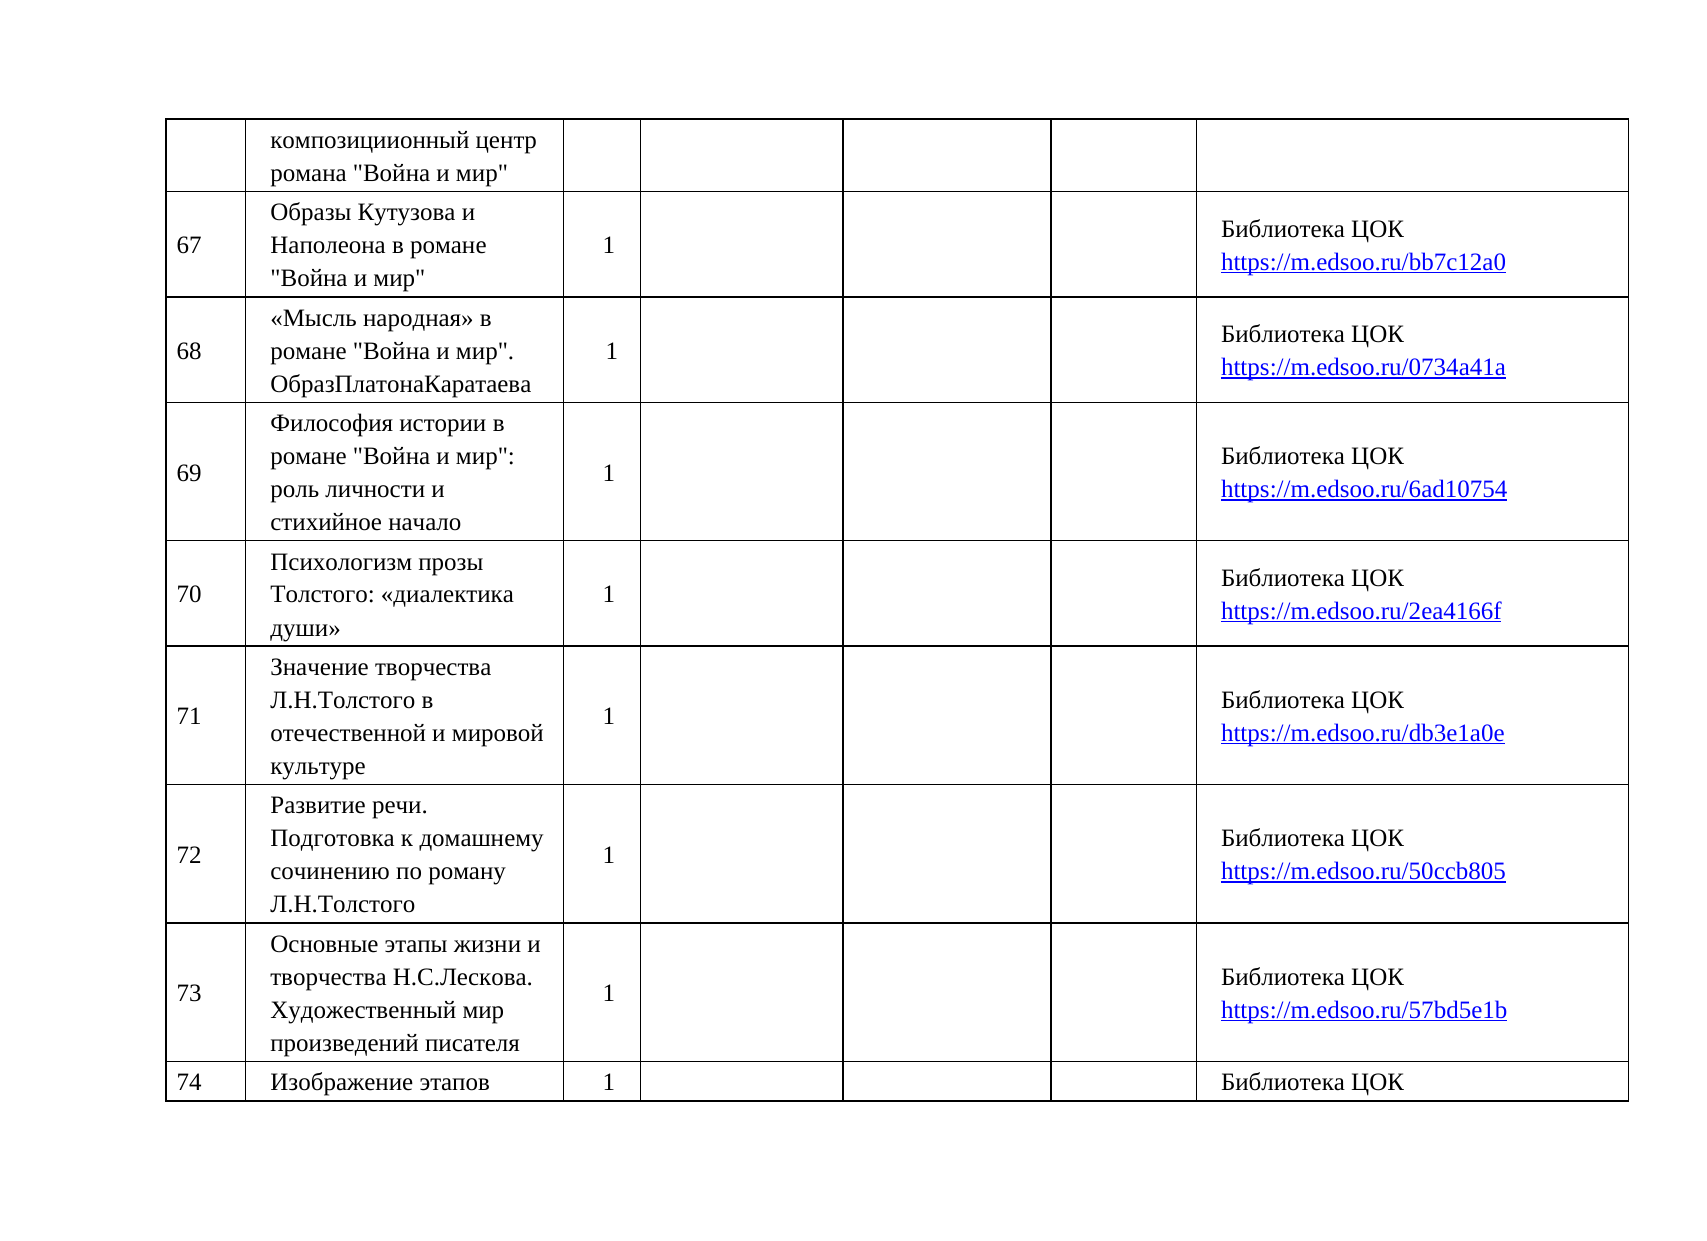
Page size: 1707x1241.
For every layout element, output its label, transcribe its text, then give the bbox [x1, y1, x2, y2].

table_cell [1052, 541, 1196, 645]
table_cell 73 [167, 924, 245, 1061]
table_cell 1 [564, 1062, 640, 1100]
table_cell [844, 647, 1050, 784]
table_cell Образы Кутузова и Наполеона в романе "Война и мир" [246, 192, 563, 296]
table_cell 66 [167, 120, 245, 191]
table_cell Развитие речи. Подготовка к домашнему сочинению по роману Л.Н.Толстого [246, 785, 563, 922]
table_cell «Мысль народная» в романе "Война и мир". ОбразПлатонаКаратаева [246, 298, 563, 401]
table_cell [641, 924, 842, 1061]
table_cell 72 [167, 785, 245, 922]
table_cell 70 [167, 541, 245, 645]
table_cell 1 [564, 647, 640, 784]
table_cell [844, 785, 1050, 922]
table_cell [246, 120, 563, 191]
table_cell [641, 298, 842, 401]
table_cell 1 [564, 541, 640, 645]
table_cell Основные этапы жизни и творчества Н.С.Лескова. Художественный мир произведений писателя [246, 924, 563, 1061]
table_cell [844, 403, 1050, 540]
table_cell Значение творчества Л.Н.Толстого в отечественной и мировой культуре [246, 647, 563, 784]
table_cell [844, 1062, 1050, 1100]
table_cell Библиотека ЦОК https://m.edsoo.ru/bb7c12a0 [1197, 192, 1628, 296]
table_cell [641, 120, 842, 191]
table_cell 1 [564, 120, 640, 191]
table_cell 68 [167, 298, 245, 401]
table_cell [641, 647, 842, 784]
table_cell Библиотека ЦОК https://m.edsoo.ru/6ad10754 [1197, 403, 1628, 540]
table_cell [641, 1062, 842, 1100]
table_cell [1052, 647, 1196, 784]
table_cell [641, 785, 842, 922]
table_cell [1052, 120, 1196, 191]
table_cell [641, 541, 842, 645]
table_cell [1052, 1062, 1196, 1100]
table_cell [641, 192, 842, 296]
table_cell [1052, 785, 1196, 922]
table_cell Философия истории в романе "Война и мир": роль личности и стихийное начало [246, 403, 563, 540]
table_cell 69 [167, 403, 245, 540]
table_cell [1052, 403, 1196, 540]
table_cell [844, 298, 1050, 401]
table_cell [1052, 298, 1196, 401]
table_cell 1 [564, 298, 640, 401]
table_cell Библиотека ЦОК https://m.edsoo.ru/2ea4166f [1197, 541, 1628, 645]
table_cell 71 [167, 647, 245, 784]
table_cell Библиотека ЦОК https://m.edsoo.ru/50ccb805 [1197, 785, 1628, 922]
table_cell Психологизм прозы Толстого: «диалектика души» [246, 541, 563, 645]
table_cell Библиотека ЦОК https://m.edsoo.ru/57bd5e1b [1197, 924, 1628, 1061]
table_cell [246, 1062, 563, 1100]
table_cell Библиотека ЦОК https://m.edsoo.ru/db3e1a0e [1197, 647, 1628, 784]
table_cell 1 [564, 403, 640, 540]
table_cell [844, 924, 1050, 1061]
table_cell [1197, 1062, 1628, 1100]
table_cell 74 [167, 1062, 245, 1100]
table_cell [1052, 924, 1196, 1061]
table_cell [1052, 192, 1196, 296]
table_cell 1 [564, 924, 640, 1061]
table_cell [844, 541, 1050, 645]
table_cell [1197, 120, 1628, 191]
table_cell 1 [564, 192, 640, 296]
table_cell [844, 192, 1050, 296]
table_cell 1 [564, 785, 640, 922]
table_cell [844, 120, 1050, 191]
table_cell 67 [167, 192, 245, 296]
table_cell [641, 403, 842, 540]
table_cell Библиотека ЦОК https://m.edsoo.ru/0734a41a [1197, 298, 1628, 401]
